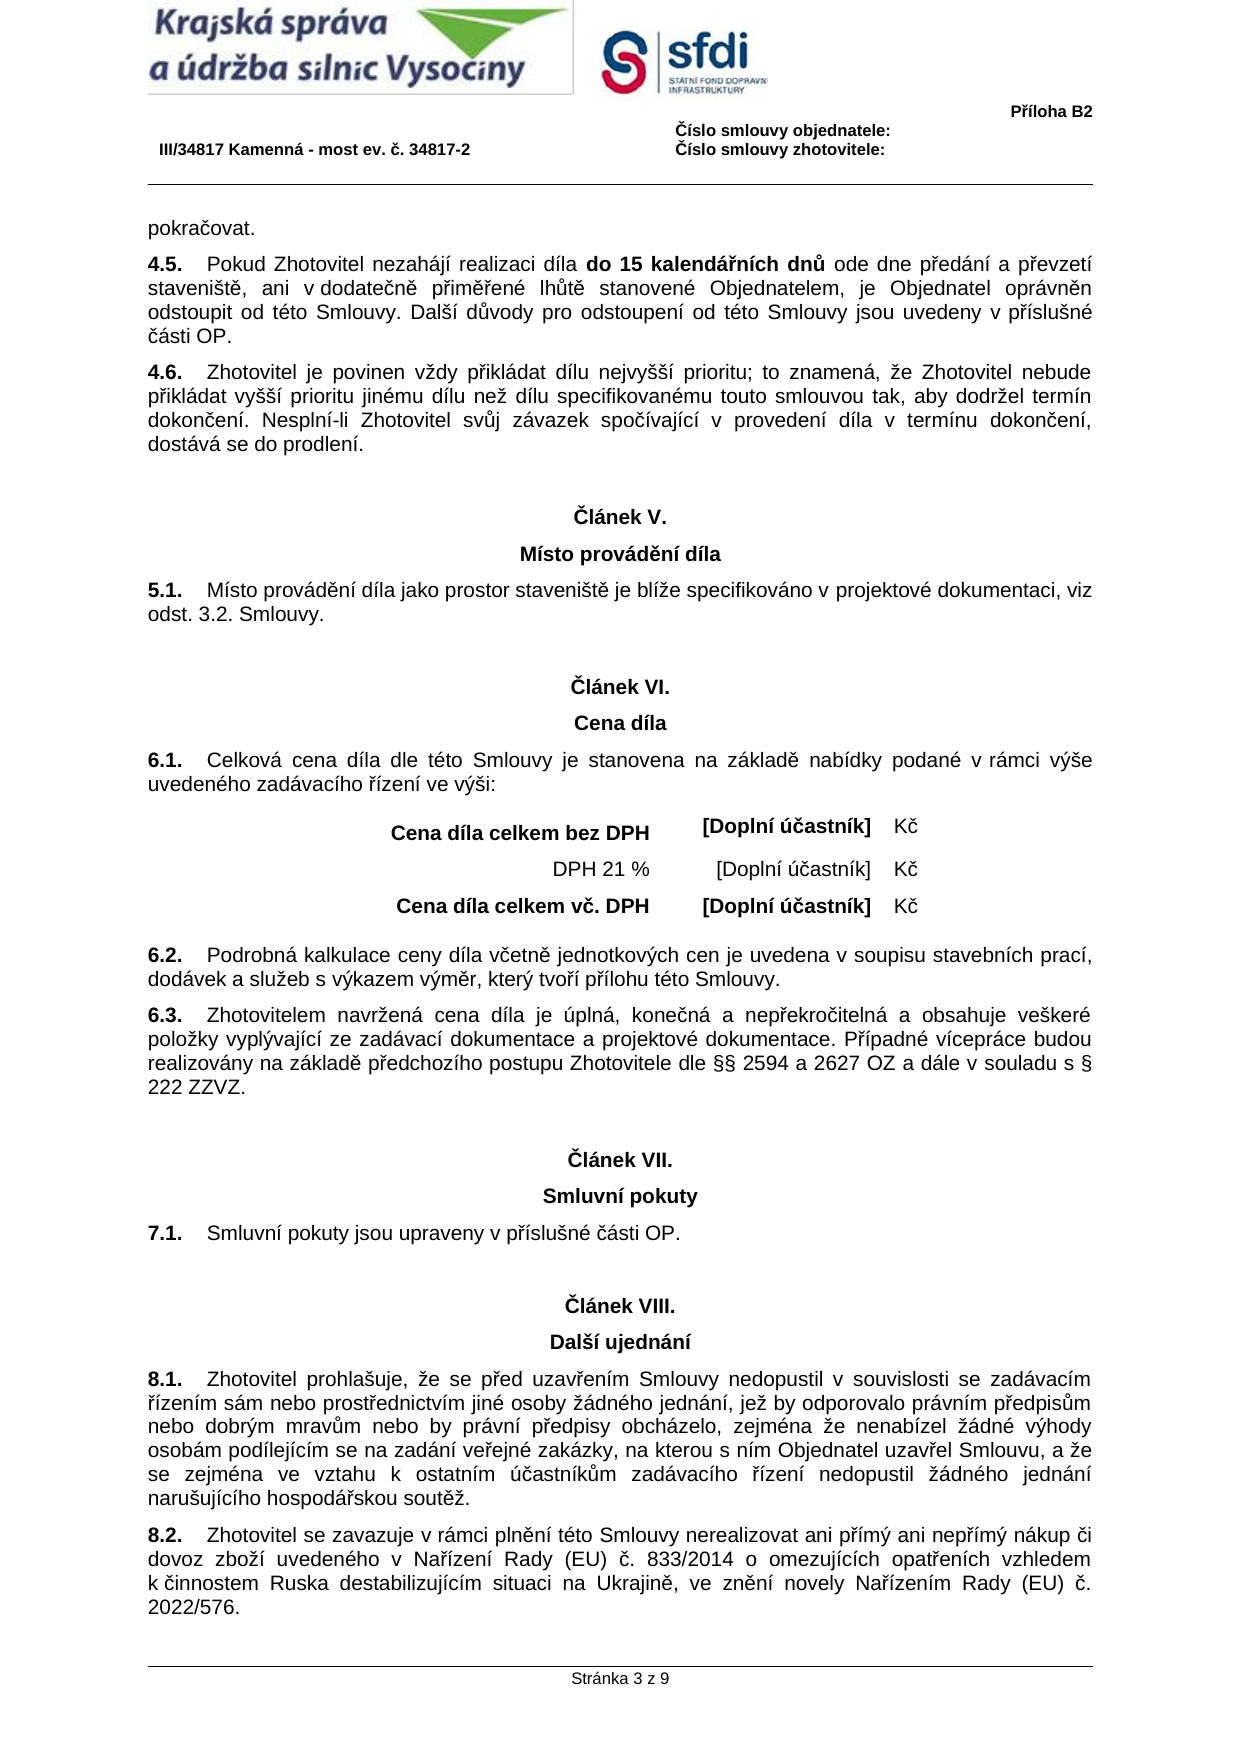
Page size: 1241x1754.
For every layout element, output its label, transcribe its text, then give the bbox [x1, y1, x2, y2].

subtitle Cena díla [148, 711, 1093, 735]
table_cell DPH 21 % [189, 851, 661, 887]
table_header Kč [882, 808, 1059, 851]
table_cell Cena díla celkem vč. DPH [189, 887, 661, 930]
table_header [Doplní účastník] [661, 808, 882, 851]
subtitle Smluvní pokuty [148, 1184, 1093, 1208]
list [148, 215, 1093, 239]
list Zhotovitel je povinen vždy přikládat dílu nejvyšší prioritu; to znamená, že Zhotovitel nebude přikládat vyšší prioritu jinému dílu než dílu specifikovanému touto smlouvou tak, aby dodržel termín dokončení. Nesplní-li Zhotovitel svůj závazek spočívající v provedení díla v termínu dokončení, dostává se do prodlení. [148, 360, 1093, 456]
subtitle Místo provádění díla [148, 541, 1093, 565]
table_cell Kč [882, 851, 1059, 887]
list Zhotovitel se zavazuje v rámci plnění této Smlouvy nerealizovat ani přímý ani nepřímý nákup či dovoz zboží uvedeného v Nařízení Rady (EU) č. 833/2014 o omezujících opatřeních vzhledem k činnostem Ruska destabilizujícím situaci na Ukrajině, ve znění novely Nařízením Rady (EU) č. 2022/576. [148, 1523, 1093, 1618]
list Smluvní pokuty jsou upraveny v příslušné části OP. [148, 1221, 1093, 1244]
table_cell Kč [882, 887, 1059, 930]
table_cell [Doplní účastník] [661, 851, 882, 887]
table_cell [Doplní účastník] [661, 887, 882, 930]
list Zhotovitel prohlašuje, že se před uzavřením Smlouvy nedopustil v souvislosti se zadávacím řízením sám nebo prostřednictvím jiné osoby žádného jednání, jež by odporovalo právním předpisům nebo dobrým mravům nebo by právní předpisy obcházelo, zejména že nenabízel žádné výhody osobám podílejícím se na zadání veřejné zakázky, na kterou s ním Objednatel uzavřel Smlouvu, a že se zejména ve vztahu k ostatním účastníkům zadávacího řízení nedopustil žádného jednání narušujícího hospodářskou soutěž. [148, 1366, 1093, 1510]
list Pokud Zhotovitel nezahájí realizaci díla do 15 kalendářních dnů ode dne předání a převzetí staveniště, ani v dodatečně přiměřené lhůtě stanovené Objednatelem, je Objednatel oprávněn odstoupit od této Smlouvy. Další důvody pro odstoupení od této Smlouvy jsou uvedeny v příslušné části OP. [148, 252, 1093, 348]
subtitle Článek VIII. [148, 1293, 1093, 1317]
list Podrobná kalkulace ceny díla včetně jednotkových cen je uvedena v soupisu stavebních prací, dodávek a služeb s výkazem výměr, který tvoří přílohu této Smlouvy. [148, 942, 1093, 990]
subtitle Článek VII. [148, 1148, 1093, 1172]
list Celková cena díla dle této Smlouvy je stanovena na základě nabídky podané v rámci výše uvedeného zadávacího řízení ve výši: [148, 748, 1093, 796]
picture [598, 14, 768, 108]
list Místo provádění díla jako prostor staveniště je blíže specifikováno v projektové dokumentaci, viz odst. 3.2. Smlouvy. [148, 578, 1093, 626]
text Článek VI. [148, 675, 1093, 699]
list Zhotovitelem navržená cena díla je úplná, konečná a nepřekročitelná a obsahuje veškeré položky vyplývající ze zadávací dokumentace a projektové dokumentace. Případné vícepráce budou realizovány na základě předchozího postupu Zhotovitele dle §§ 2594 a 2627 OZ a dále v souladu s § 222 ZZVZ. [148, 1003, 1093, 1099]
subtitle Další ujednání [148, 1330, 1093, 1354]
subtitle Článek V. [148, 505, 1093, 529]
table_header Cena díla celkem bez DPH [189, 808, 661, 851]
picture [147, 0, 574, 96]
